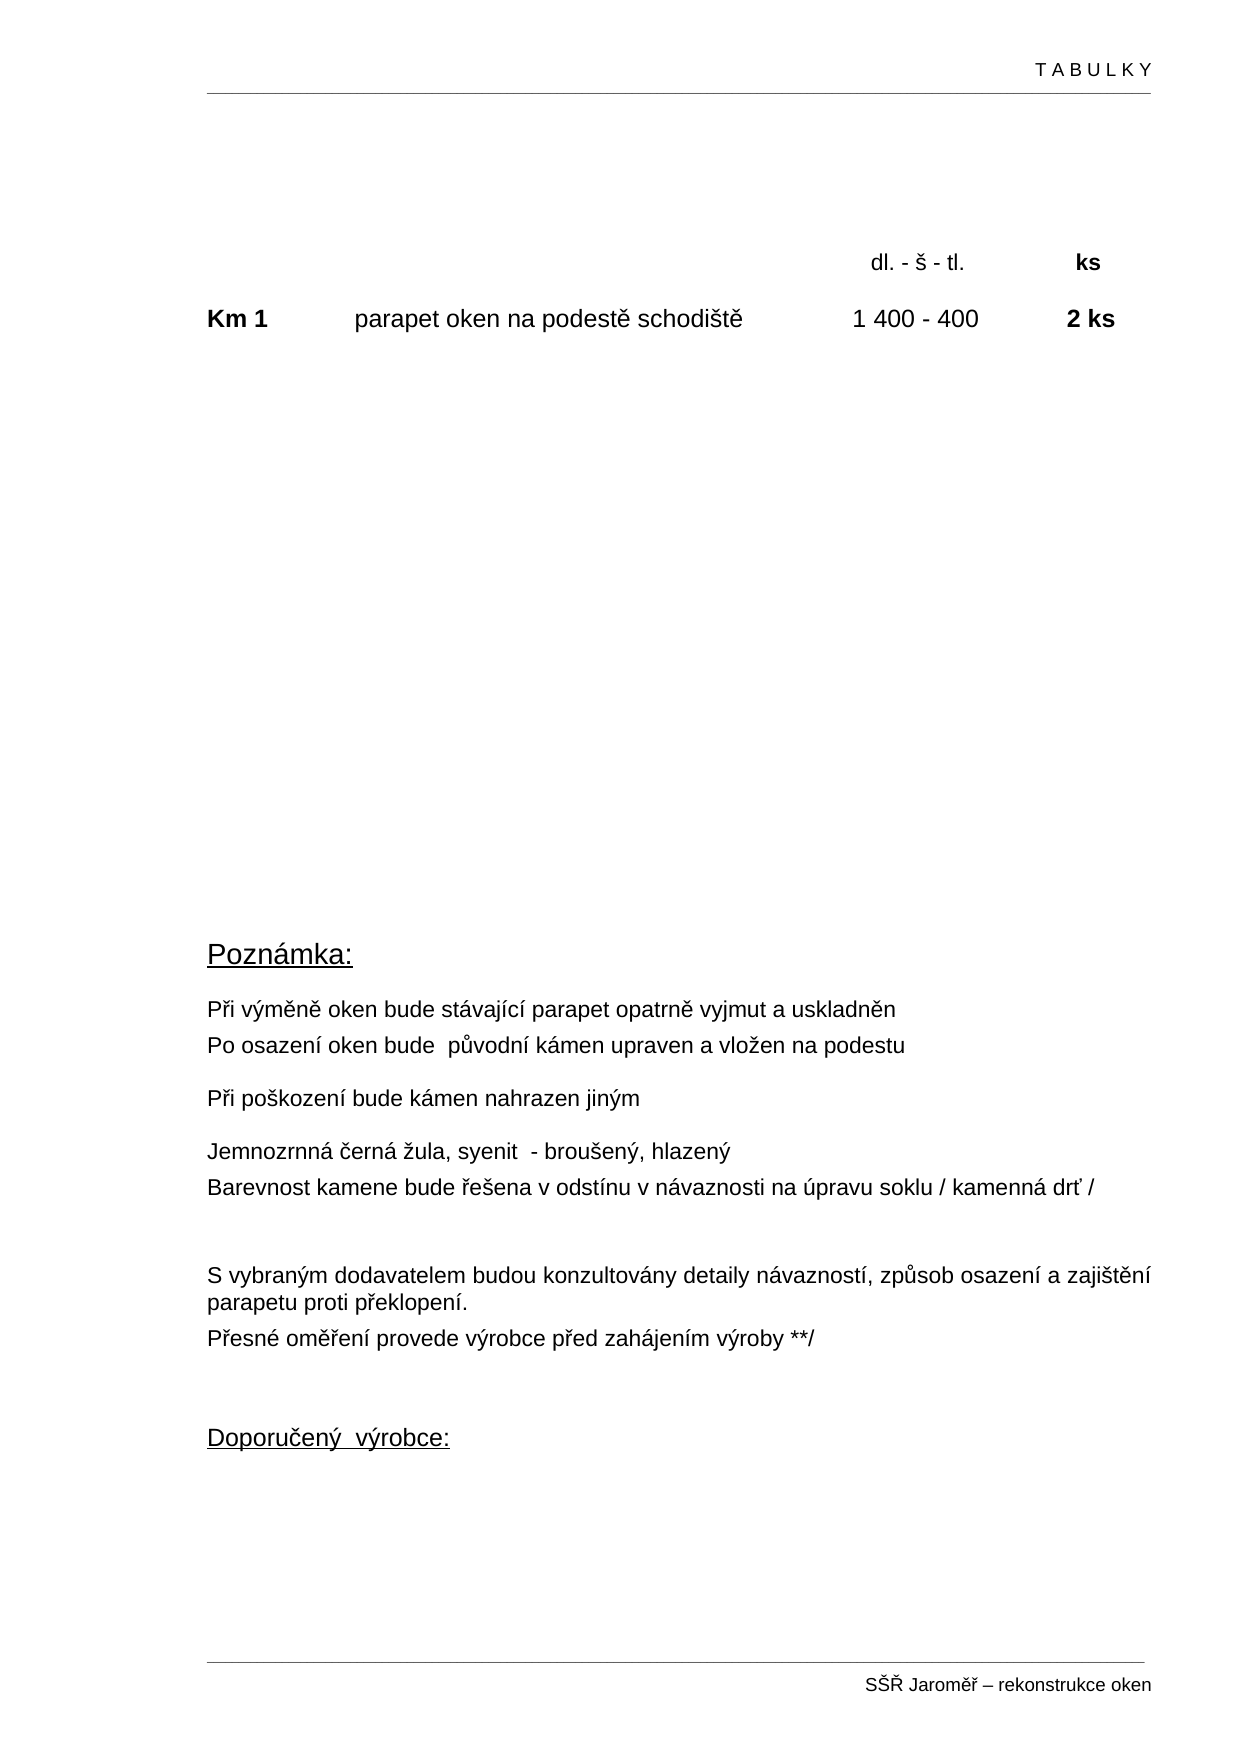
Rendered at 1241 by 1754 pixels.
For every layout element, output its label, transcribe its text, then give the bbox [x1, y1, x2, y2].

text Poznámka: [207, 937, 1152, 971]
text Při výměně oken bude stávající parapet opatrně vyjmut a uskladněn [207, 996, 1152, 1023]
text S vybraným dodavatelem budou konzultovány detaily návazností, způsob osazení a zajištění parapetu proti překlopení. [207, 1262, 1152, 1315]
text Přesné oměření provede výrobce před zahájením výroby **/ [207, 1325, 1152, 1351]
text Po osazení oken bude původní kámen upraven a vložen na podestu [207, 1032, 1152, 1059]
text Při poškození bude kámen nahrazen jiným [207, 1085, 1152, 1111]
text Barevnost kamene bude řešena v odstínu v návaznosti na úpravu soklu / kamenná drť / [207, 1174, 1152, 1200]
text Km 1 parapet oken na podestě schodiště 1 400 - 400 2 ks [207, 304, 1152, 333]
text dl. - š - tl. ks [207, 249, 1152, 276]
text Jemnozrnná černá žula, syenit - broušený, hlazený [207, 1138, 1152, 1164]
text Doporučený výrobce: [207, 1423, 1152, 1451]
